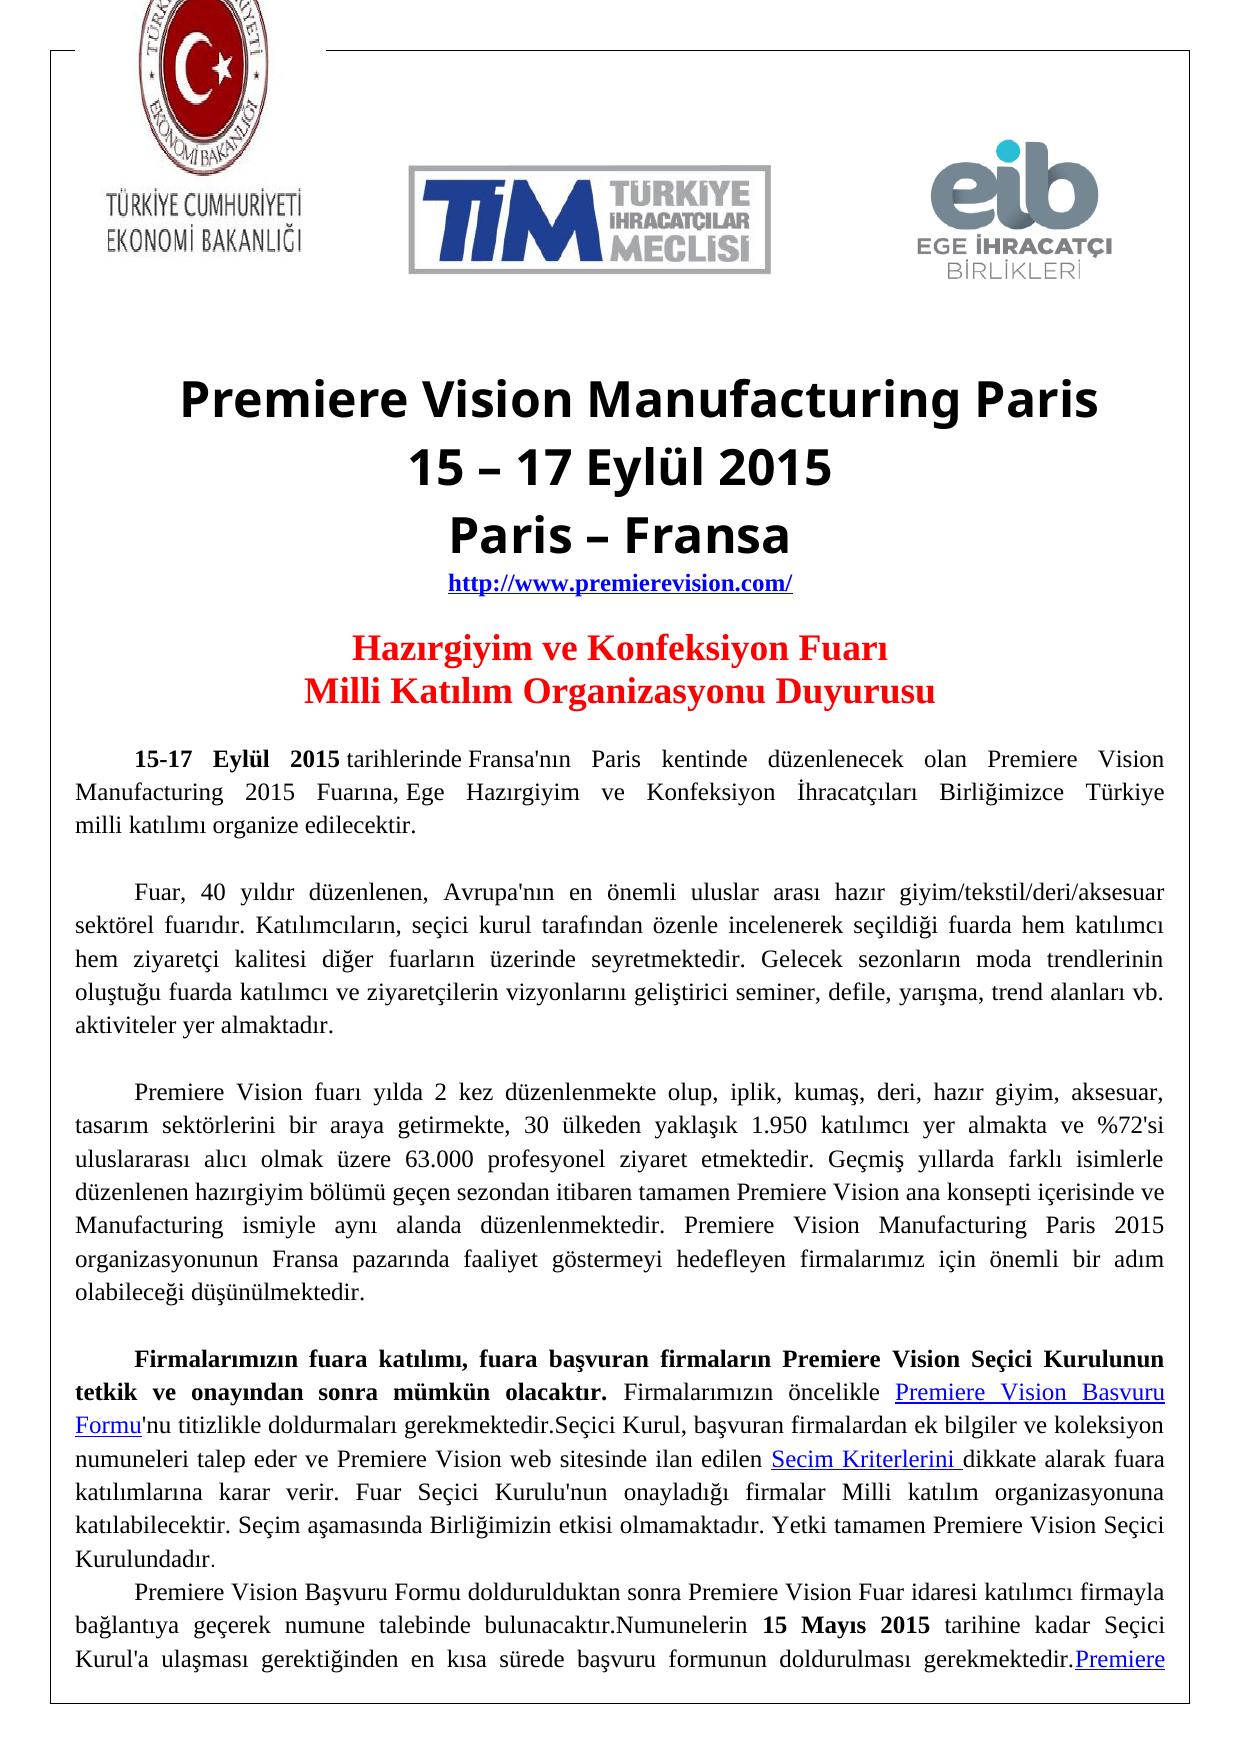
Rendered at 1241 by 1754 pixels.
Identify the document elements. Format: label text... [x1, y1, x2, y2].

text Premiere Vision fuarı yılda 2 kez düzenlenmekte olup, iplik, kumaş, deri, hazır giyim, aksesuar, tasarım sektörlerini bir araya getirmekte, 30 ülkeden yaklaşık 1.950 katılımcı yer almakta ve %72'si uluslararası alıcı olmak üzere 63.000 profesyonel ziyaret etmektedir. Geçmiş yıllarda farklı isimlerle düzenlenen hazırgiyim bölümü geçen sezondan itibaren tamamen Premiere Vision ana konsepti içerisinde ve Manufacturing ismiyle aynı alanda düzenlenmektedir. Premiere Vision Manufacturing Paris 2015 organizasyonunun Fransa pazarında faaliyet göstermeyi hedefleyen firmalarımız için önemli bir adım olabileceği düşünülmektedir. [75, 1074, 1165, 1307]
text http://www.premierevision.com/ [75, 568, 1165, 597]
text Paris – Fransa [75, 500, 1165, 568]
text Firmalarımızın fuara katılımı, fuara başvuran firmaların Premiere Vision Seçici Kurulunun tetkik ve onayından sonra mümkün olacaktır. Firmalarımızın öncelikle Premiere Vision Basvuru Formu'nu titizlikle doldurmaları gerekmektedir.Seçici Kurul, başvuran firmalardan ek bilgiler ve koleksiyon numuneleri talep eder ve Premiere Vision web sitesinde ilan edilen Secim Kriterlerini dikkate alarak fuara katılımlarına karar verir. Fuar Seçici Kurulu'nun onayladığı firmalar Milli katılım organizasyonuna katılabilecektir. Seçim aşamasında Birliğimizin etkisi olmamaktadır. Yetki tamamen Premiere Vision Seçici Kurulundadır. [75, 1341, 1165, 1574]
text Premiere Vision Manufacturing Paris [75, 364, 1165, 432]
picture [915, 137, 1113, 281]
text Hazırgiyim ve Konfeksiyon Fuarı [75, 626, 1165, 669]
text 15 – 17 Eylül 2015 [75, 432, 1165, 500]
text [75, 1574, 1165, 1674]
text Fuar, 40 yıldır düzenlenen, Avrupa'nın en önemli uluslar arası hazır giyim/tekstil/deri/aksesuar sektörel fuarıdır. Katılımcıların, seçici kurul tarafından özenle incelenerek seçildiği fuarda hem katılımcı hem ziyaretçi kalitesi diğer fuarların üzerinde seyretmektedir. Gelecek sezonların moda trendlerinin oluştuğu fuarda katılımcı ve ziyaretçilerin vizyonlarını geliştirici seminer, defile, yarışma, trend alanları vb. aktiviteler yer almaktadır. [75, 874, 1165, 1041]
picture [75, 0, 326, 358]
text 15-17 Eylül 2015 tarihlerinde Fransa'nın Paris kentinde düzenlenecek olan Premiere Vision Manufacturing 2015 Fuarına, Ege Hazırgiyim ve Konfeksiyon İhracatçıları Birliğimizce Türkiye milli katılımı organize edilecektir. [75, 741, 1165, 841]
text Milli Katılım Organizasyonu Duyurusu [75, 669, 1165, 712]
